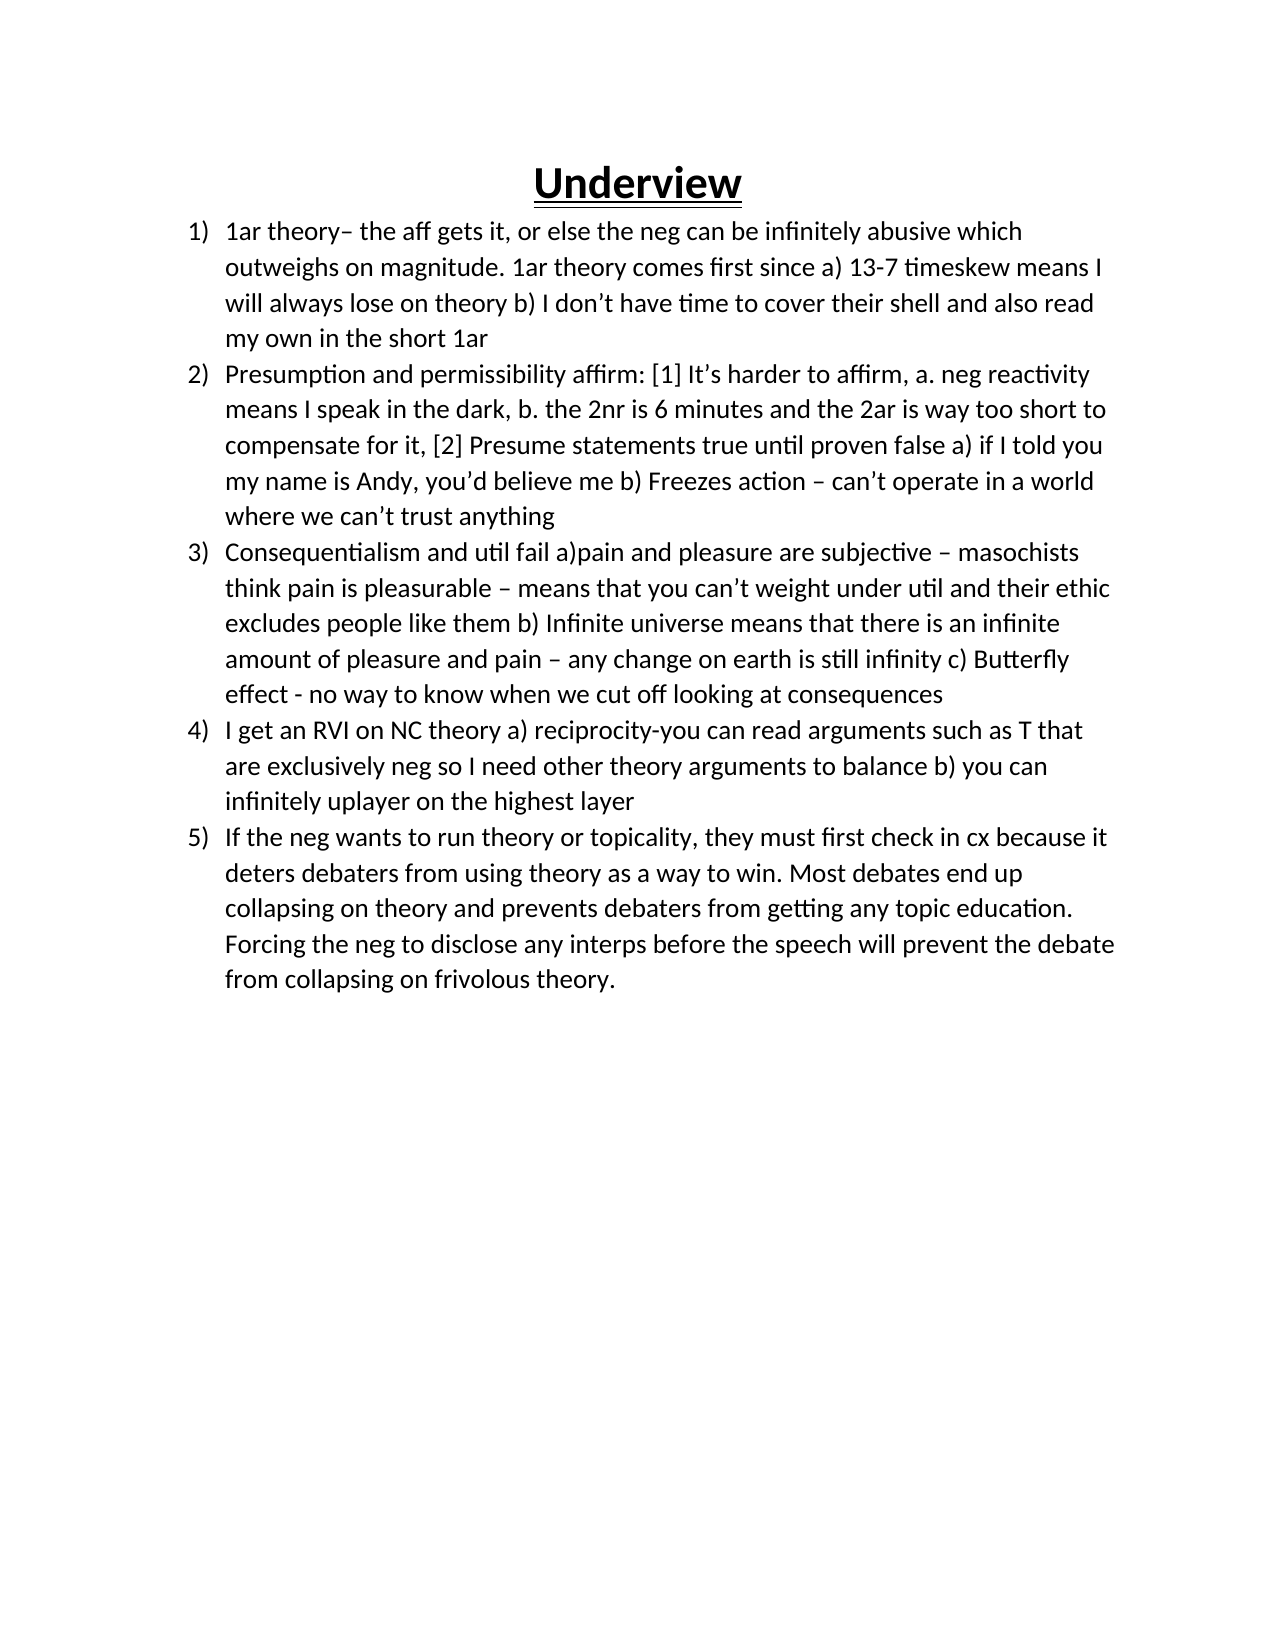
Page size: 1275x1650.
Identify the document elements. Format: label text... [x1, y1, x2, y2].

list 1ar theory– the aff gets it, or else the neg can be infinitely abusive which outweighs on magnitude. 1ar theory comes first since a) 13-7 timeskew means I will always lose on theory b) I don’t have time to cover their shell and also read my own in the short 1ar [187, 214, 1125, 354]
list If the neg wants to run theory or topicality, they must first check in cx because it deters debaters from using theory as a way to win. Most debates end up collapsing on theory and prevents debaters from getting any topic education. Forcing the neg to disclose any interps before the speech will prevent the debate from collapsing on frivolous theory. [187, 820, 1125, 996]
list I get an RVI on NC theory a) reciprocity-you can read arguments such as T that are exclusively neg so I need other theory arguments to balance b) you can infinitely uplayer on the highest layer [187, 713, 1125, 817]
list Consequentialism and util fail a)pain and pleasure are subjective – masochists think pain is pleasurable – means that you can’t weight under util and their ethic excludes people like them b) Infinite universe means that there is an infinite amount of pleasure and pain – any change on earth is still infinity c) Butterfly effect - no way to know when we cut off looking at consequences [187, 535, 1125, 711]
subtitle Underview [150, 154, 1125, 210]
list Presumption and permissibility affirm: [1] It’s harder to affirm, a. neg reactivity means I speak in the dark, b. the 2nr is 6 minutes and the 2ar is way too short to compensate for it, [2] Presume statements true until proven false a) if I told you my name is Andy, you’d believe me b) Freezes action – can’t operate in a world where we can’t trust anything [187, 357, 1125, 532]
